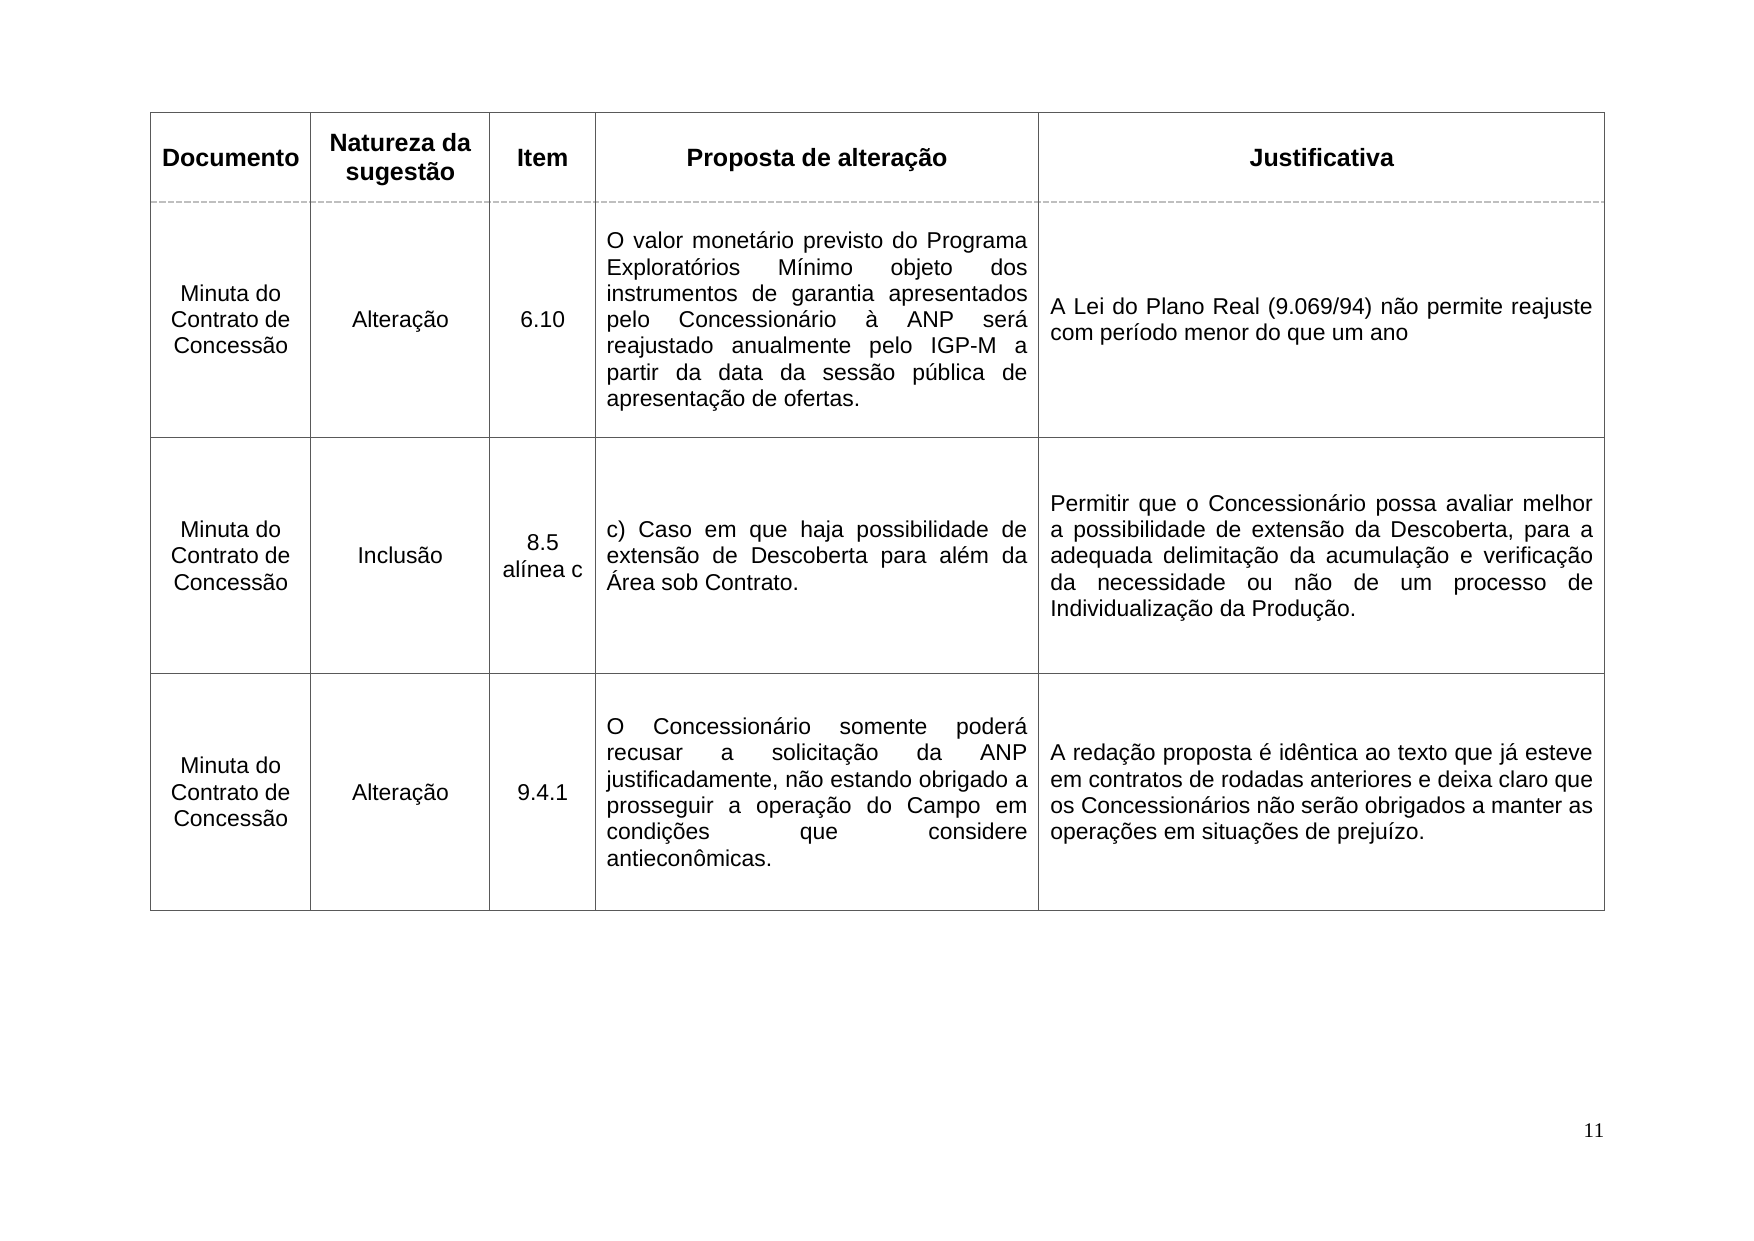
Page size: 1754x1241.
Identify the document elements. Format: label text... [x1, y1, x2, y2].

table_cell Alteração [311, 201, 489, 437]
table_cell 8.5 alínea c [490, 438, 595, 673]
table_cell Minuta do Contrato de Concessão [151, 438, 310, 673]
table_header Documento [151, 113, 310, 201]
table_header Proposta de alteração [596, 113, 1038, 201]
table_cell 9.4.1 [490, 674, 595, 909]
table_header Justificativa [1039, 113, 1604, 201]
table_header Natureza da sugestão [311, 113, 489, 201]
table_cell 6.10 [490, 201, 595, 437]
table_cell A redação proposta é idêntica ao texto que já esteve em contratos de rodadas anteriores e deixa claro que os Concessionários não serão obrigados a manter as operações em situações de prejuízo. [1039, 674, 1604, 909]
table_header Item [490, 113, 595, 201]
table_cell Alteração [311, 674, 489, 909]
table_cell Minuta do Contrato de Concessão [151, 201, 310, 437]
table_cell O valor monetário previsto do Programa Exploratórios Mínimo objeto dos instrumentos de garantia apresentados pelo Concessionário à ANP será reajustado anualmente pelo IGP-M a partir da data da sessão pública de apresentação de ofertas. [596, 201, 1038, 437]
table_cell c) Caso em que haja possibilidade de extensão de Descoberta para além da Área sob Contrato. [596, 438, 1038, 673]
table_cell O Concessionário somente poderá recusar a solicitação da ANP justificadamente, não estando obrigado a prosseguir a operação do Campo em condições que considere antieconômicas. [596, 674, 1038, 909]
table_cell Permitir que o Concessionário possa avaliar melhor a possibilidade de extensão da Descoberta, para a adequada delimitação da acumulação e verificação da necessidade ou não de um processo de Individualização da Produção. [1039, 438, 1604, 673]
table_cell Minuta do Contrato de Concessão [151, 674, 310, 909]
table_cell A Lei do Plano Real (9.069/94) não permite reajuste com período menor do que um ano [1039, 201, 1604, 437]
table_cell Inclusão [311, 438, 489, 673]
